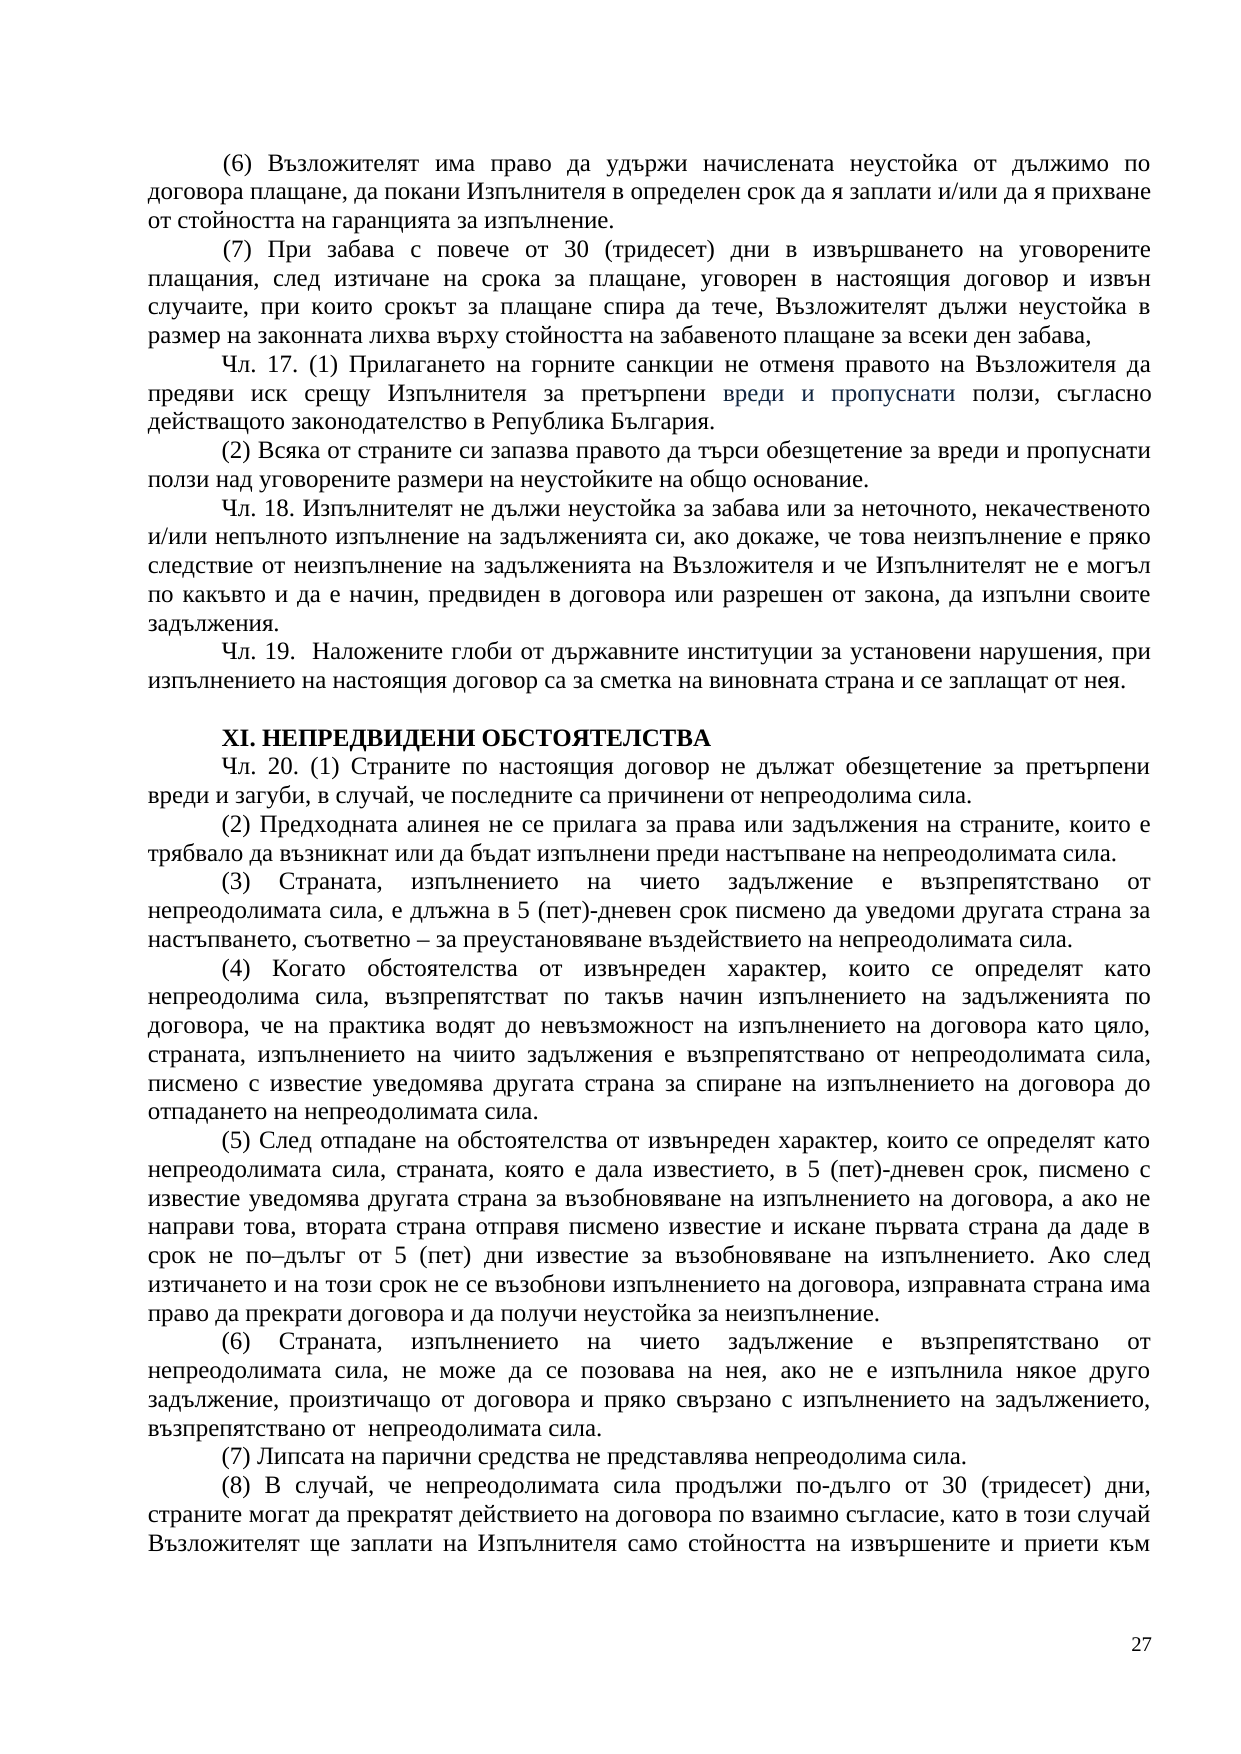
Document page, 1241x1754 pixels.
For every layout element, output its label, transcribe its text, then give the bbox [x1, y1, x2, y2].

text Чл. 18. Изпълнителят не дължи неустойка за забава или за неточното, некачественото и/или непълното изпълнение на задълженията си, ако докаже, че това неизпълнение е пряко следствие от неизпълнение на задълженията на Възложителя и че Изпълнителят не е могъл по какъвто и да е начин, предвиден в договора или разрешен от закона, да изпълни своите задължения. [148, 493, 1152, 636]
text (5) След отпадане на обстоятелства от извънреден характер, които се определят като непреодолимата сила, страната, която е дала известието, в 5 (пет)-дневен срок, писмено с известие уведомява другата страна за възобновяване на изпълнението на договора, а ако не направи това, втората страна отправя писмено известие и искане първата страна да даде в срок не по–дълъг от 5 (пет) дни известие за възобновяване на изпълнението. Ако след изтичането и на този срок не се възобнови изпълнението на договора, изправната страна има право да прекрати договора и да получи неустойка за неизпълнение. [148, 1125, 1152, 1326]
text Чл. 20. (1) Страните по настоящия договор не дължат обезщетение за претърпени вреди и загуби, в случай, че последните са причинени от непреодолима сила. [148, 751, 1152, 809]
text (7) При забава с повече от 30 (тридесет) дни в извършването на уговорените плащания, след изтичане на срока за плащане, уговорен в настоящия договор и извън случаите, при които срокът за плащане спира да тече, Възложителят дължи неустойка в размер на законната лихва върху стойността на забавеното плащане за всеки ден забава, [148, 234, 1152, 349]
text Чл. 17. (1) Прилагането на горните санкции не отменя правото на Възложителя да предяви иск срещу Изпълнителя за претърпени вреди и пропуснати ползи, съгласно действащото законодателство в Република България. [148, 349, 1152, 435]
text (3) Страната, изпълнението на чието задължение е възпрепятствано от непреодолимата сила, е длъжна в 5 (пет)-дневен срок писмено да уведоми другата страна за настъпването, съответно – за преустановяване въздействието на непреодолимата сила. [148, 866, 1152, 953]
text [148, 1470, 1152, 1556]
text (6) Възложителят има право да удържи начислената неустойка от дължимо по договора плащане, да покани Изпълнителя в определен срок да я заплати и/или да я прихване от стойността на гаранцията за изпълнение. [148, 148, 1152, 234]
text Чл. 19. Наложените глоби от държавните институции за установени нарушения, при изпълнението на настоящия договор са за сметка на виновната страна и се заплащат от нея. [148, 636, 1152, 694]
text XI. НЕПРЕДВИДЕНИ ОБСТОЯТЕЛСТВА [148, 723, 1152, 751]
text (2) Предходната алинея не се прилага за права или задължения на страните, които е трябвало да възникнат или да бъдат изпълнени преди настъпване на непреодолимата сила. [148, 809, 1152, 866]
text (6) Страната, изпълнението на чието задължение е възпрепятствано от непреодолимата сила, не може да се позовава на нея, ако не е изпълнила някое друго задължение, произтичащо от договора и пряко свързано с изпълнението на задължението, възпрепятствано от непреодолимата сила. [148, 1326, 1152, 1441]
text (2) Всяка от страните си запазва правото да търси обезщетение за вреди и пропуснати ползи над уговорените размери на неустойките на общо основание. [148, 435, 1152, 493]
text (7) Липсата на парични средства не представлява непреодолима сила. [148, 1441, 1152, 1470]
text (4) Когато обстоятелства от извънреден характер, които се определят като непреодолима сила, възпрепятстват по такъв начин изпълнението на задълженията по договора, че на практика водят до невъзможност на изпълнението на договора като цяло, страната, изпълнението на чиито задължения е възпрепятствано от непреодолимата сила, писмено с известие уведомява другата страна за спиране на изпълнението на договора до отпадането на непреодолимата сила. [148, 953, 1152, 1125]
